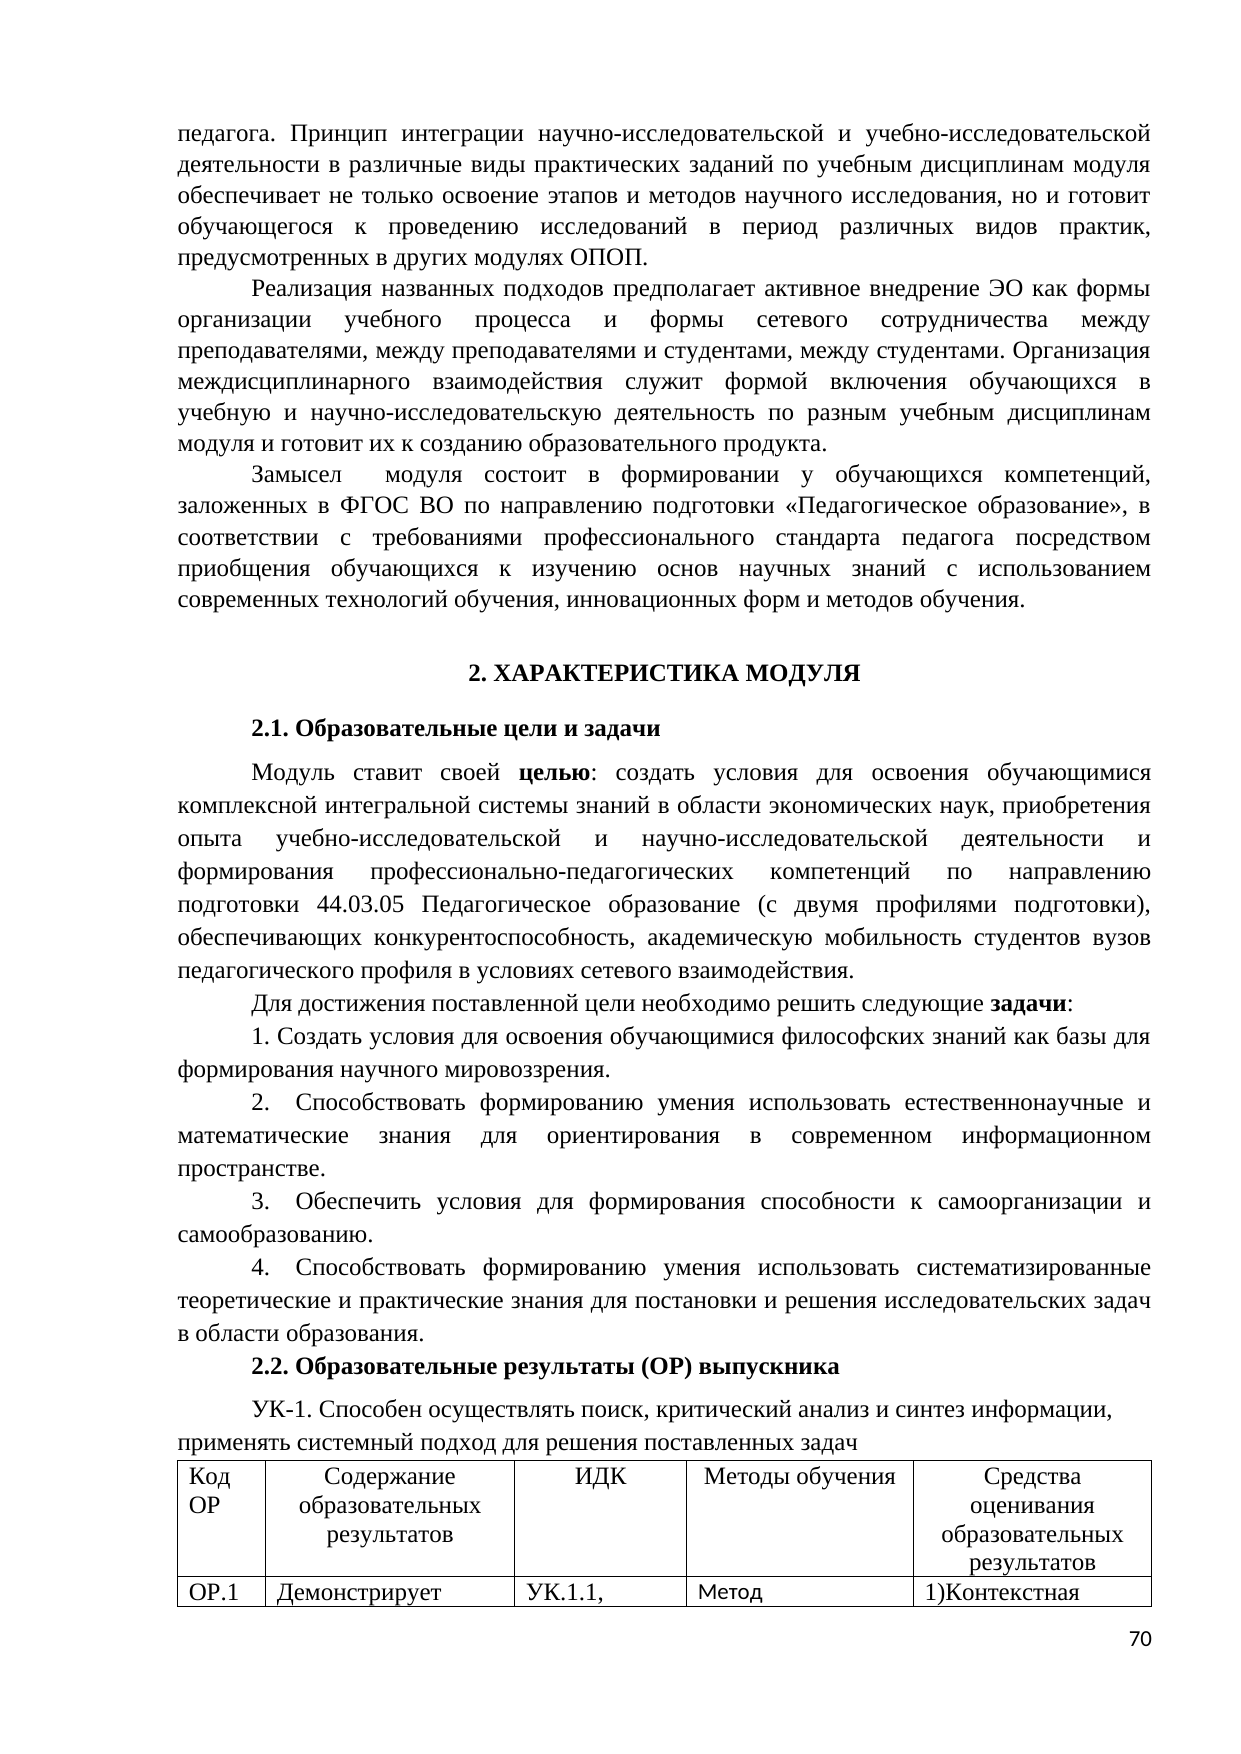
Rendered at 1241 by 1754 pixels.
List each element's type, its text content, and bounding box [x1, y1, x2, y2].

table_cell ОР.1 [178, 1577, 265, 1606]
text 2.1. Образовательные цели и задачи [177, 713, 1152, 742]
table_header Код ОР [178, 1461, 265, 1576]
table_header Содержание образовательных результатов [266, 1461, 514, 1576]
text Для достижения поставленной цели необходимо решить следующие задачи: [177, 988, 1152, 1017]
text Модуль ставит своей целью: создать условия для освоения обучающимися комплексной интегральной системы знаний в области экономических наук, приобретения опыта учебно-исследовательской и научно-исследовательской деятельности и формирования профессионально-педагогических компетенций по направлению подготовки 44.03.05 Педагогическое образование (с двумя профилями подготовки), обеспечивающих конкурентоспособность, академическую мобильность студентов вузов педагогического профиля в условиях сетевого взаимодействия. [177, 757, 1152, 983]
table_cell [687, 1577, 913, 1606]
table_header Средства оценивания образовательных результатов [914, 1461, 1151, 1576]
list Способствовать формированию умения использовать естественнонаучные и математические знания для ориентирования в современном информационном пространстве. [177, 1087, 1152, 1182]
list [177, 118, 1152, 271]
list Реализация названных подходов предполагает активное внедрение ЭО как формы организации учебного процесса и формы сетевого сотрудничества между преподавателями, между преподавателями и студентами, между студентами. Организация междисциплинарного взаимодействия служит формой включения обучающихся в учебную и научно-исследовательскую деятельность по разным учебным дисциплинам модуля и готовит их к созданию образовательного продукта. [177, 273, 1152, 457]
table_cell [914, 1577, 1151, 1606]
text УК-1. Способен осуществлять поиск, критический анализ и синтез информации, применять системный подход для решения поставленных задач [177, 1394, 1152, 1456]
table_header Методы обучения [687, 1461, 913, 1576]
text 2. ХАРАКТЕРИСТИКА МОДУЛЯ [177, 658, 1152, 687]
list Замысел модуля состоит в формировании у обучающихся компетенций, заложенных в ФГОС ВО по направлению подготовки «Педагогическое образование», в соответствии с требованиями профессионального стандарта педагога посредством приобщения обучающихся к изучению основ научных знаний с использованием современных технологий обучения, инновационных форм и методов обучения. [177, 459, 1152, 612]
text 1. Создать условия для освоения обучающимися философских знаний как базы для формирования научного мировоззрения. [177, 1021, 1152, 1083]
text 2.2. Образовательные результаты (ОР) выпускника [177, 1351, 1152, 1380]
table_header ИДК [515, 1461, 686, 1576]
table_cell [266, 1577, 514, 1606]
list Способствовать формированию умения использовать систематизированные теоретические и практические знания для постановки и решения исследовательских задач в области образования. [177, 1252, 1152, 1347]
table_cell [515, 1577, 686, 1606]
list Обеспечить условия для формирования способности к самоорганизации и самообразованию. [177, 1186, 1152, 1248]
